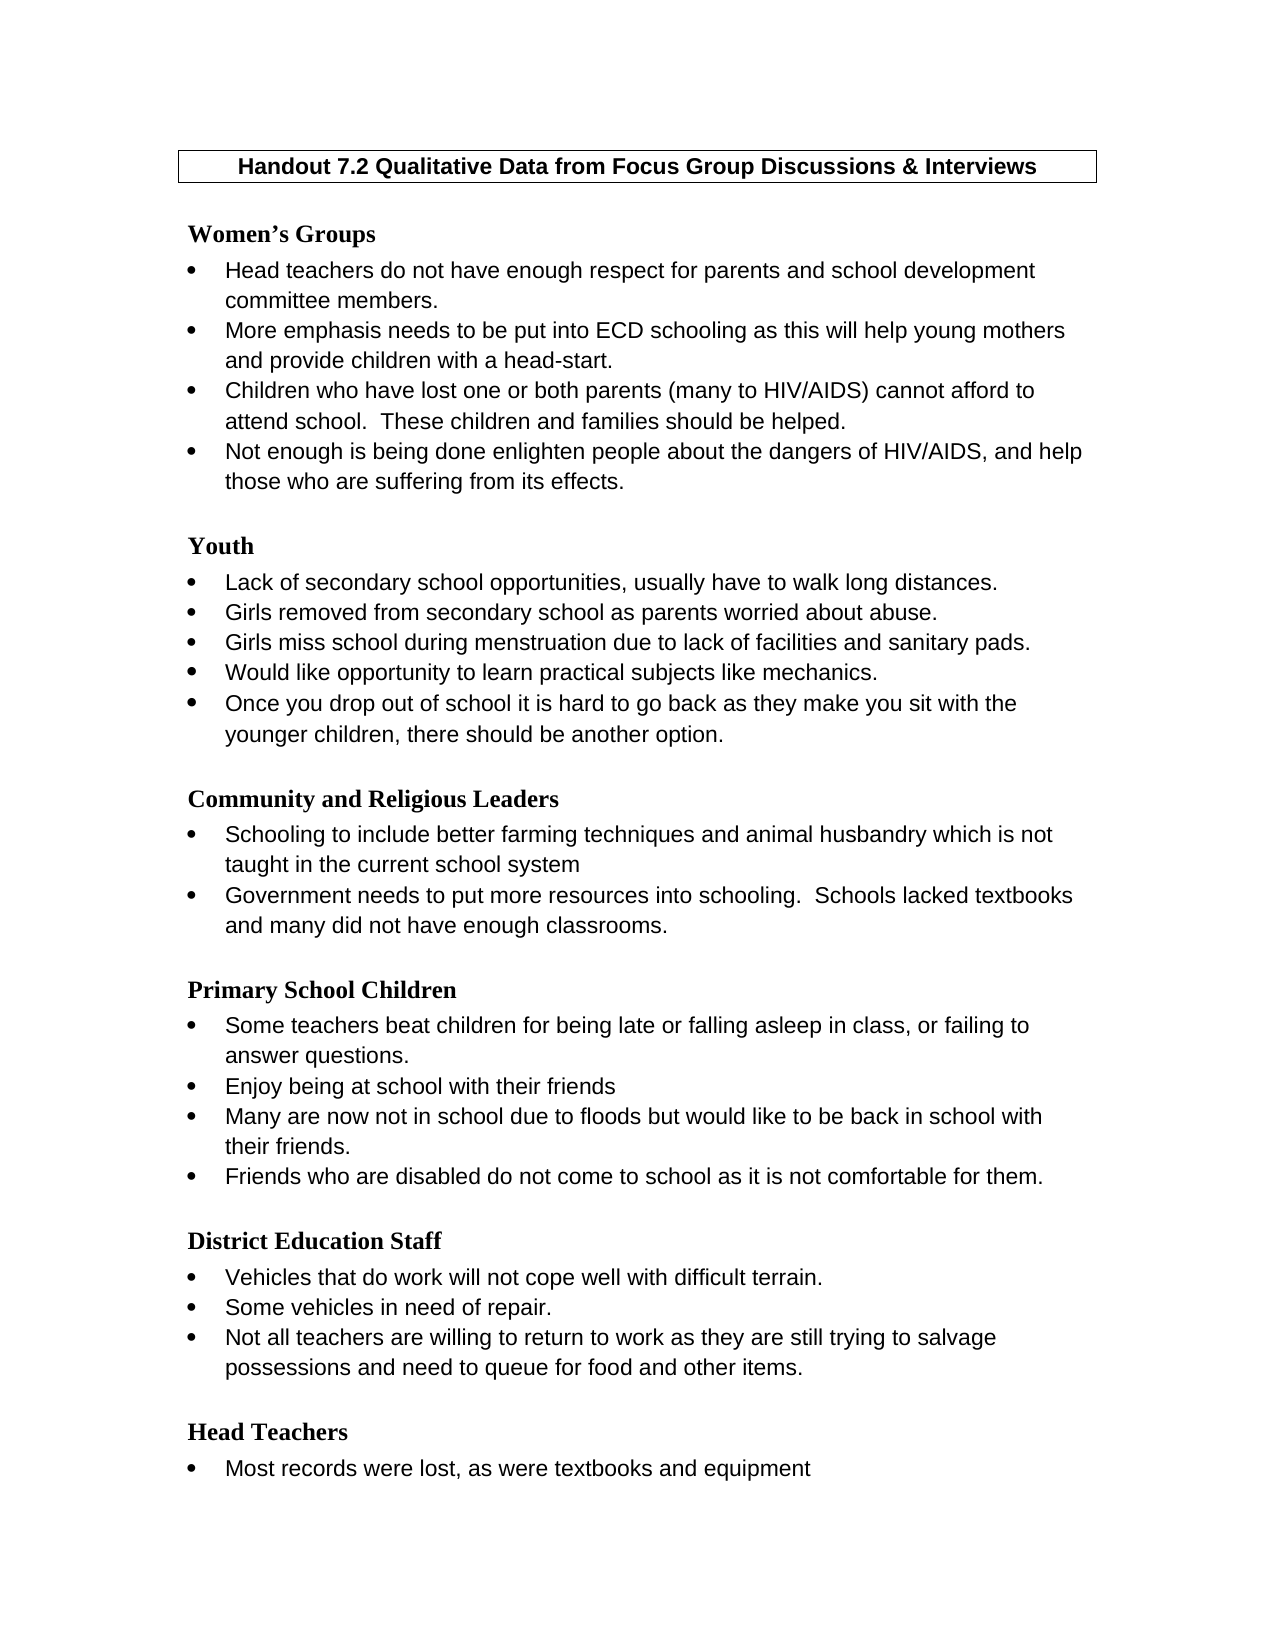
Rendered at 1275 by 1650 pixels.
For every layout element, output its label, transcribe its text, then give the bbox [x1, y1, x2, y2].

list Some vehicles in need of repair. [187, 1294, 1087, 1320]
list Friends who are disabled do not come to school as it is not comfortable for them. [187, 1163, 1087, 1189]
list Government needs to put more resources into schooling. Schools lacked textbooks and many did not have enough classrooms. [187, 882, 1087, 938]
list Girls miss school during menstruation due to lack of facilities and sanitary pads. [187, 629, 1087, 655]
text Youth [187, 531, 1087, 560]
list Not all teachers are willing to return to work as they are still trying to salvage possessions and need to queue for food and other items. [187, 1324, 1087, 1381]
list Many are now not in school due to floods but would like to be back in school with their friends. [187, 1103, 1087, 1159]
text Head Teachers [187, 1417, 1087, 1446]
list Not enough is being done enlighten people about the dangers of HIV/AIDS, and help those who are suffering from its effects. [187, 438, 1087, 494]
list Most records were lost, as were textbooks and equipment [187, 1455, 1087, 1481]
list More emphasis needs to be put into ECD schooling as this will help young mothers and provide children with a head-start. [187, 317, 1087, 374]
text District Education Staff [187, 1226, 1087, 1255]
list Schooling to include better farming techniques and animal husbandry which is not taught in the current school system [187, 821, 1087, 878]
text Handout 7.2 Qualitative Data from Focus Group Discussions & Interviews [179, 151, 1096, 182]
list Would like opportunity to learn practical subjects like mechanics. [187, 659, 1087, 686]
list Head teachers do not have enough respect for parents and school development committee members. [187, 257, 1087, 313]
list Lack of secondary school opportunities, usually have to walk long distances. [187, 568, 1087, 595]
list Children who have lost one or both parents (many to HIV/AIDS) cannot afford to attend school. These children and families should be helped. [187, 377, 1087, 434]
text Community and Religious Leaders [187, 784, 1087, 813]
list Enjoy being at school with their friends [187, 1073, 1087, 1099]
list Vehicles that do work will not cope well with difficult terrain. [187, 1264, 1087, 1290]
list Some teachers beat children for being late or falling asleep in class, or failing to answer questions. [187, 1012, 1087, 1069]
text Primary School Children [187, 975, 1087, 1004]
list Girls removed from secondary school as parents worried about abuse. [187, 599, 1087, 625]
text Women’s Groups [187, 219, 1087, 248]
list Once you drop out of school it is hard to go back as they make you sit with the younger children, there should be another option. [187, 690, 1087, 747]
